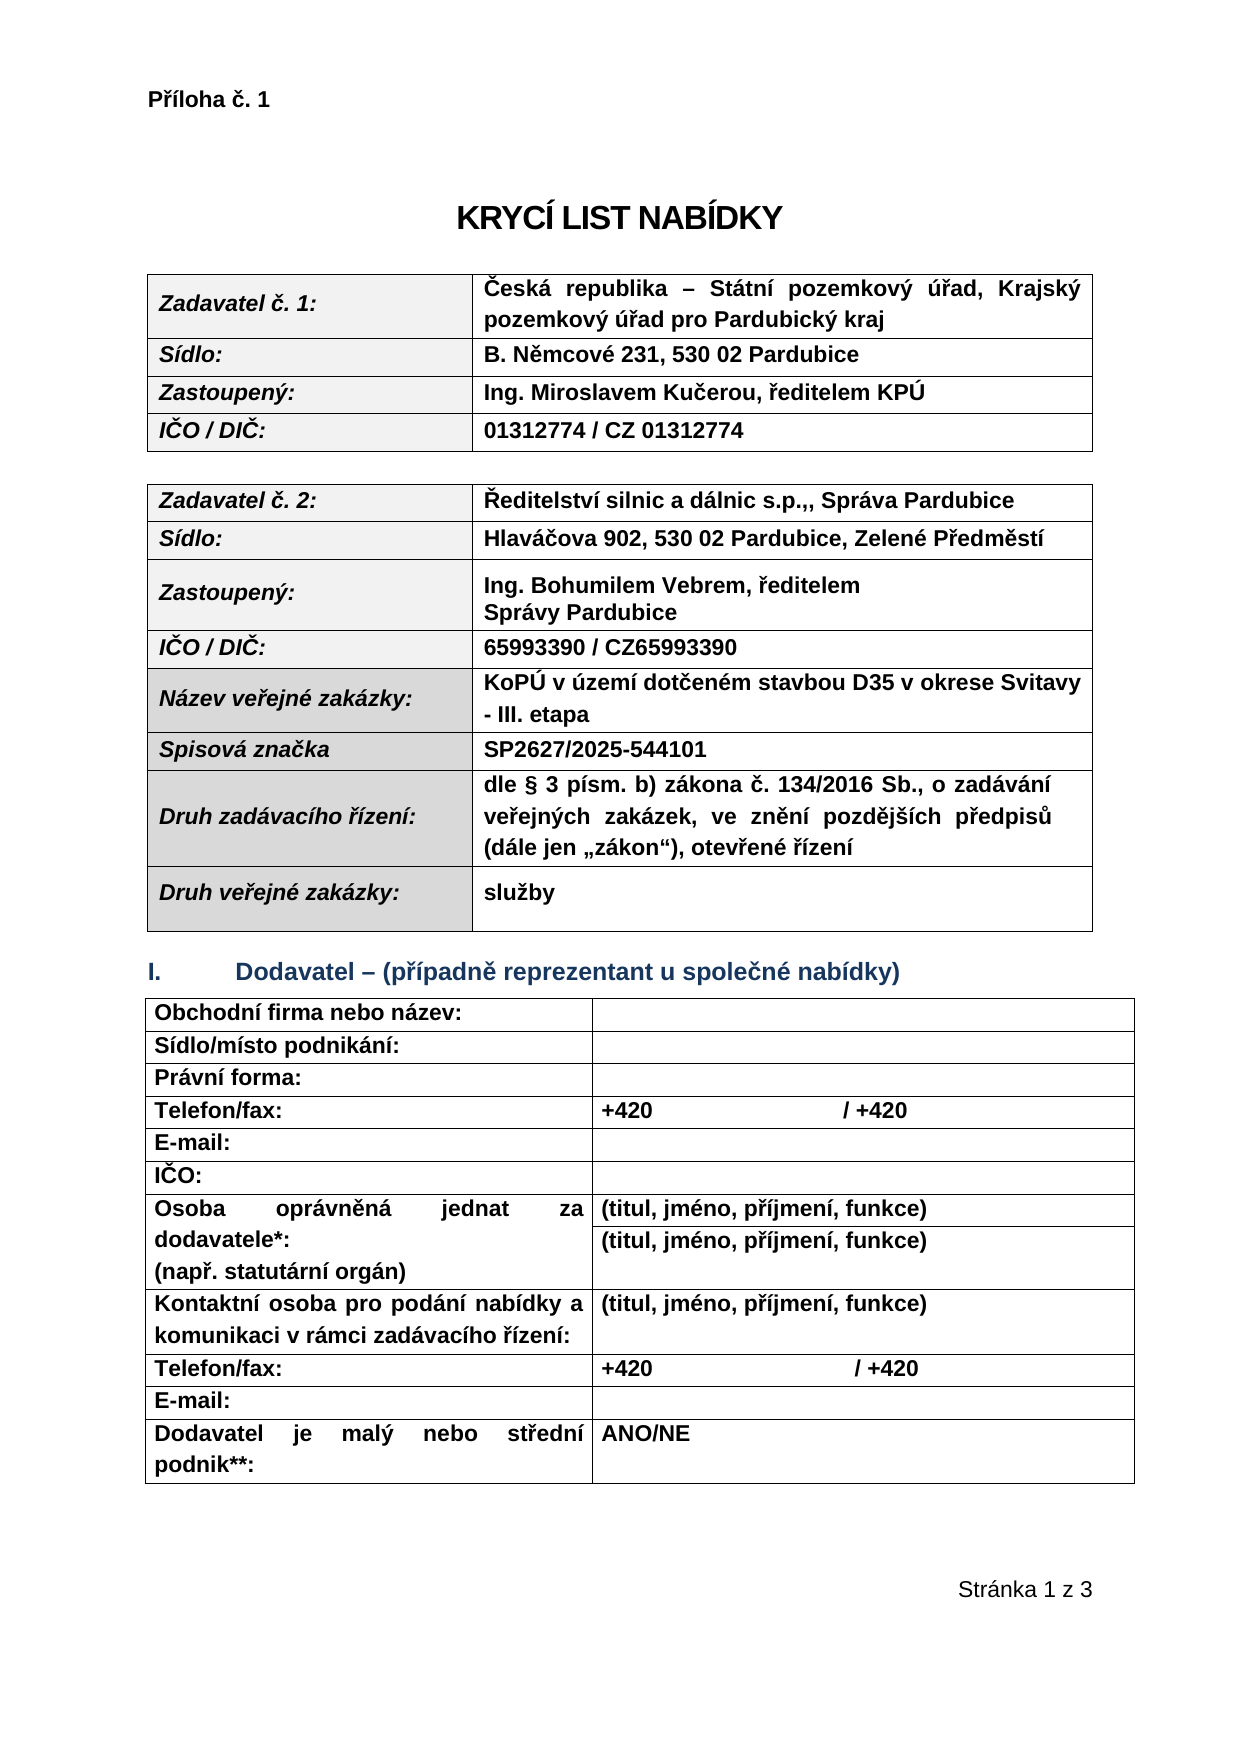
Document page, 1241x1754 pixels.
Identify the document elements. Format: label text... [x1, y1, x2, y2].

table_cell E-mail: [146, 1129, 592, 1161]
table_cell (titul, jméno, příjmení, funkce) [593, 1290, 1134, 1353]
table_cell Sídlo: [148, 339, 472, 376]
table_cell Zastoupený: [148, 560, 472, 630]
title Krycí list nabídky [148, 198, 1093, 236]
table_cell Druh veřejné zakázky: [148, 867, 472, 931]
table_cell ANO/NE [593, 1420, 1134, 1483]
table_cell [593, 1387, 1134, 1419]
table_cell služby [473, 867, 1092, 931]
table_header [593, 999, 1134, 1031]
table_cell Ing. Miroslavem Kučerou, ředitelem KPÚ [473, 377, 1092, 413]
table_cell B. Němcové 231, 530 02 Pardubice [473, 339, 1092, 376]
table_cell 65993390 / CZ65993390 [473, 631, 1092, 668]
table_cell IČO: [146, 1162, 592, 1193]
table_cell E-mail: [146, 1387, 592, 1419]
table_header Česká republika – Státní pozemkový úřad, Krajský pozemkový úřad pro Pardubický kraj [473, 275, 1092, 338]
table_header Ředitelství silnic a dálnic s.p.,, Správa Pardubice [473, 485, 1092, 521]
table_cell 01312774 / CZ 01312774 [473, 414, 1092, 451]
table_cell [593, 1129, 1134, 1161]
table_cell Dodavatel je malý nebo střední podnik**: [146, 1420, 592, 1483]
table_cell (titul, jméno, příjmení, funkce) [593, 1195, 1134, 1226]
table_header Zadavatel č. 1: [148, 275, 472, 338]
table_cell Zastoupený: [148, 377, 472, 413]
table_cell Sídlo/místo podnikání: [146, 1032, 592, 1063]
table_cell Právní forma: [146, 1064, 592, 1096]
table_cell Hlaváčova 902, 530 02 Pardubice, Zelené Předměstí [473, 522, 1092, 559]
table_cell +420 / +420 [593, 1355, 1134, 1386]
table_cell Ing. Bohumilem Vebrem, ředitelem Správy Pardubice [473, 560, 1092, 630]
table_cell [593, 1162, 1134, 1193]
subtitle Dodavatel – (případně reprezentant u společné nabídky) [148, 957, 1093, 985]
table_cell +420 / +420 [593, 1097, 1134, 1128]
table_cell Druh zadávacího řízení: [148, 771, 472, 866]
table_cell [593, 1064, 1134, 1096]
table_cell Kontaktní osoba pro podání nabídky a komunikaci v rámci zadávacího řízení: [146, 1290, 592, 1353]
table_cell dle § 3 písm. b) zákona č. 134/2016 Sb., o zadávání veřejných zakázek, ve znění pozdějších předpisů (dále jen „zákon“), otevřené řízení [473, 771, 1092, 866]
table_cell IČO / DIČ: [148, 414, 472, 451]
table_cell Osoba oprávněná jednat za dodavatele*: (např. statutární orgán) [146, 1195, 592, 1289]
table_cell SP2627/2025-544101 [473, 733, 1092, 770]
table_cell IČO / DIČ: [148, 631, 472, 668]
table_cell (titul, jméno, příjmení, funkce) [593, 1227, 1134, 1289]
table_header Obchodní firma nebo název: [146, 999, 592, 1031]
table_cell Sídlo: [148, 522, 472, 559]
table_cell Název veřejné zakázky: [148, 669, 472, 732]
table_header Zadavatel č. 2: [148, 485, 472, 521]
table_cell KoPÚ v území dotčeném stavbou D35 v okrese Svitavy - III. etapa [473, 669, 1092, 732]
table_cell [593, 1032, 1134, 1063]
table_cell Telefon/fax: [146, 1097, 592, 1128]
table_cell Spisová značka [148, 733, 472, 770]
table_cell Telefon/fax: [146, 1355, 592, 1386]
